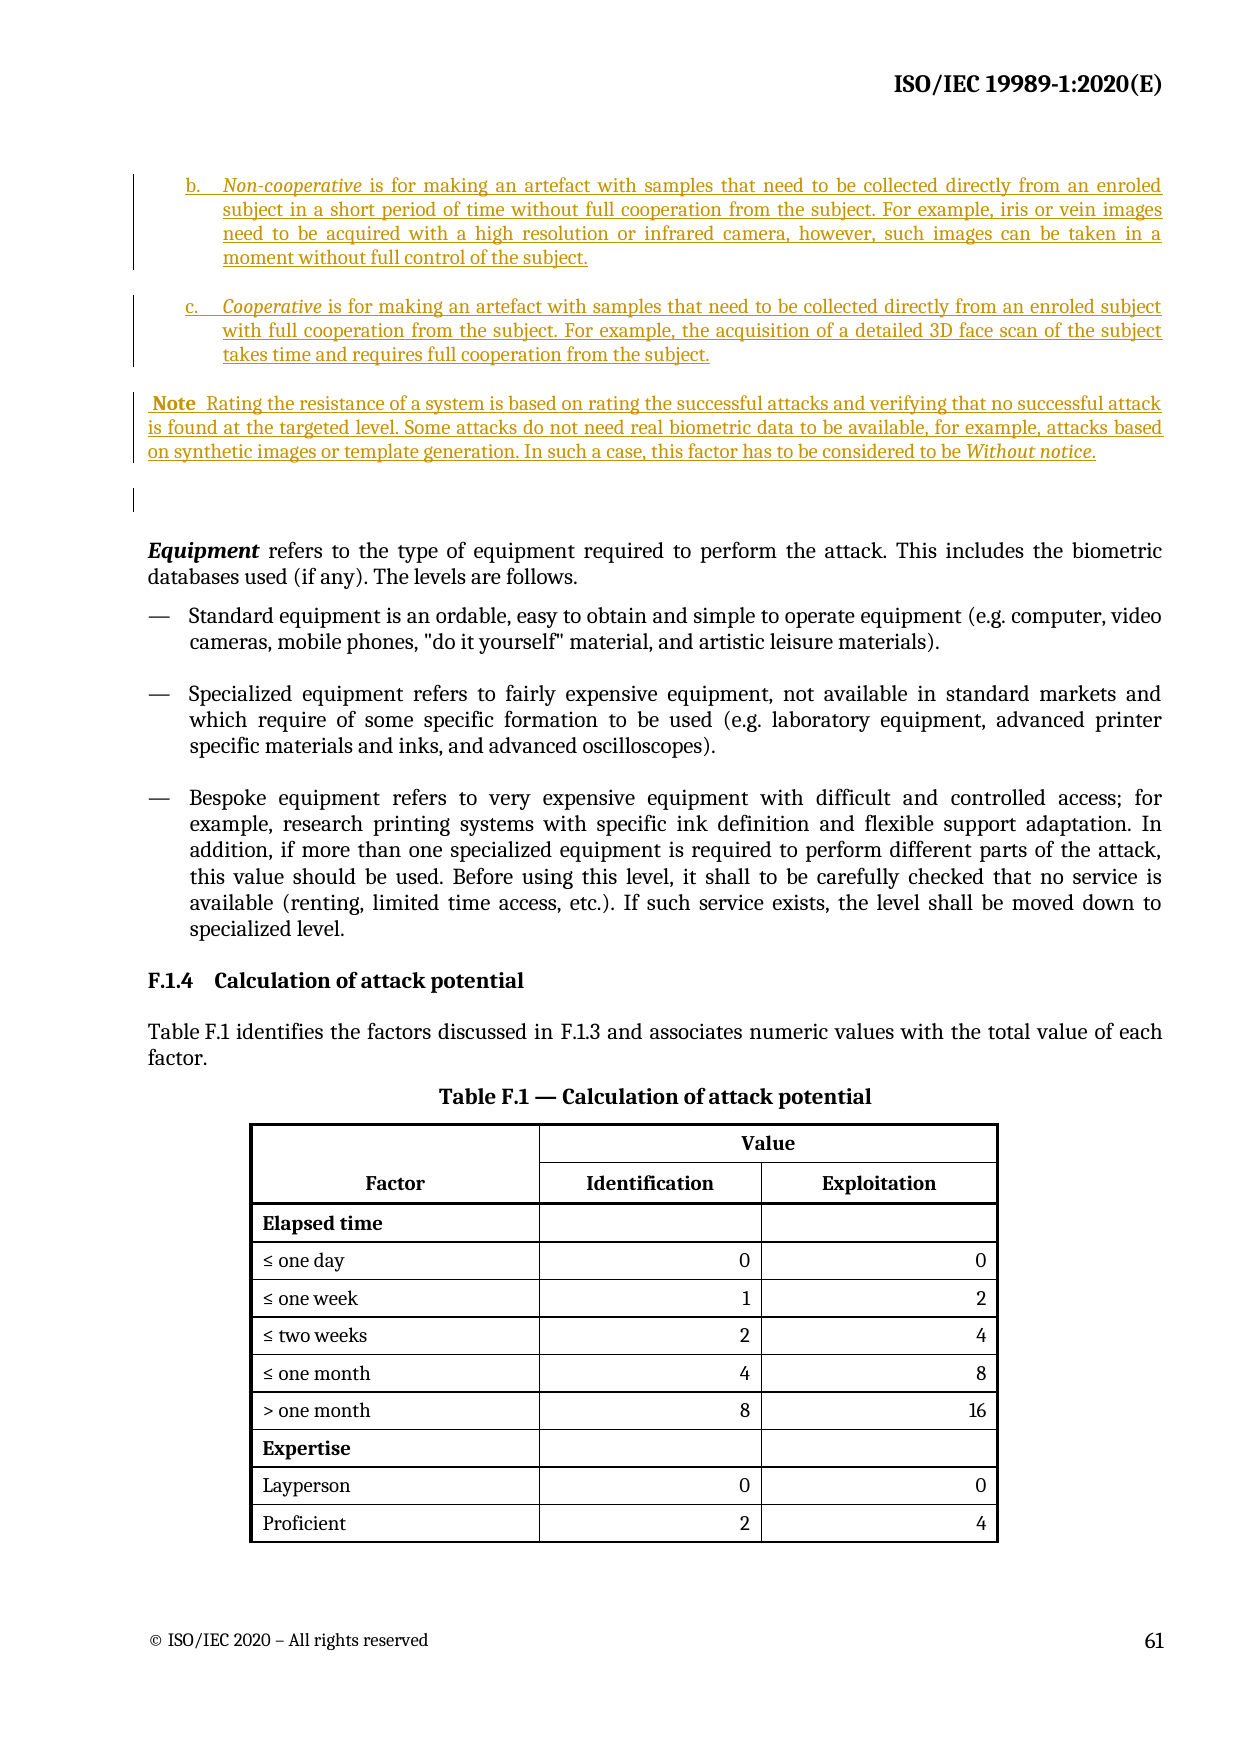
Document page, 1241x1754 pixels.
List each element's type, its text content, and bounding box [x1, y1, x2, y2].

table_cell Expertise [253, 1430, 539, 1466]
list — Bespoke equipment refers to very expensive equipment with difficult and controlled access; for example, research printing systems with specific ink definition and flexible support adaptation. In addition, if more than one specialized equipment is required to perform different parts of the attack, this value should be used. Before using this level, it shall to be carefully checked that no service is available (renting, limited time access, etc.). If such service exists, the level shall be moved down to specialized level. [148, 784, 1163, 942]
table_header Value [540, 1126, 996, 1162]
list — Specialized equipment refers to fairly expensive equipment, not available in standard markets and which require of some specific formation to be used (e.g. laboratory equipment, advanced printer specific materials and inks, and advanced oscilloscopes). [148, 680, 1163, 759]
table_cell 4 [762, 1505, 996, 1541]
table_cell Elapsed time [253, 1205, 539, 1241]
table_cell ≤ one day [253, 1243, 539, 1279]
table_cell Layperson [253, 1468, 539, 1504]
table_cell ≤ one week [253, 1280, 539, 1316]
table_cell 0 [762, 1243, 996, 1279]
table_cell [762, 1205, 996, 1241]
table_cell 0 [540, 1243, 761, 1279]
table_cell 8 [540, 1393, 761, 1429]
table_header Factor [253, 1126, 539, 1202]
table_cell 2 [540, 1318, 761, 1354]
table_cell 1 [540, 1280, 761, 1316]
table_cell Identification [540, 1163, 761, 1202]
table_cell 2 [762, 1280, 996, 1316]
table_cell 4 [540, 1355, 761, 1391]
table_cell ≤ two weeks [253, 1318, 539, 1354]
table_cell [540, 1430, 761, 1466]
list — Standard equipment is an ordable, easy to obtain and simple to operate equipment (e.g. computer, video cameras, mobile phones, "do it yourself" material, and artistic leisure materials). [148, 603, 1163, 655]
table_cell Exploitation [762, 1163, 996, 1202]
table_cell 0 [762, 1468, 996, 1504]
title Table F.1 — Calculation of attack potential [148, 1084, 1163, 1110]
text Calculation of attack potential [148, 967, 1163, 993]
table_cell [762, 1430, 996, 1466]
table_cell ≤ one month [253, 1355, 539, 1391]
table_cell 8 [762, 1355, 996, 1391]
table_cell Proficient [253, 1505, 539, 1541]
table_cell 2 [540, 1505, 761, 1541]
table_cell 0 [540, 1468, 761, 1504]
table_cell > one month [253, 1393, 539, 1429]
table_cell 4 [762, 1318, 996, 1354]
text Table F.1 identifies the factors discussed in F.1.3 and associates numeric values with the total value of each factor. [148, 1018, 1163, 1071]
text Equipment refers to the type of equipment required to perform the attack. This includes the biometric databases used (if any). The levels are follows. [148, 537, 1163, 590]
table_cell 16 [762, 1393, 996, 1429]
table_cell [540, 1205, 761, 1241]
